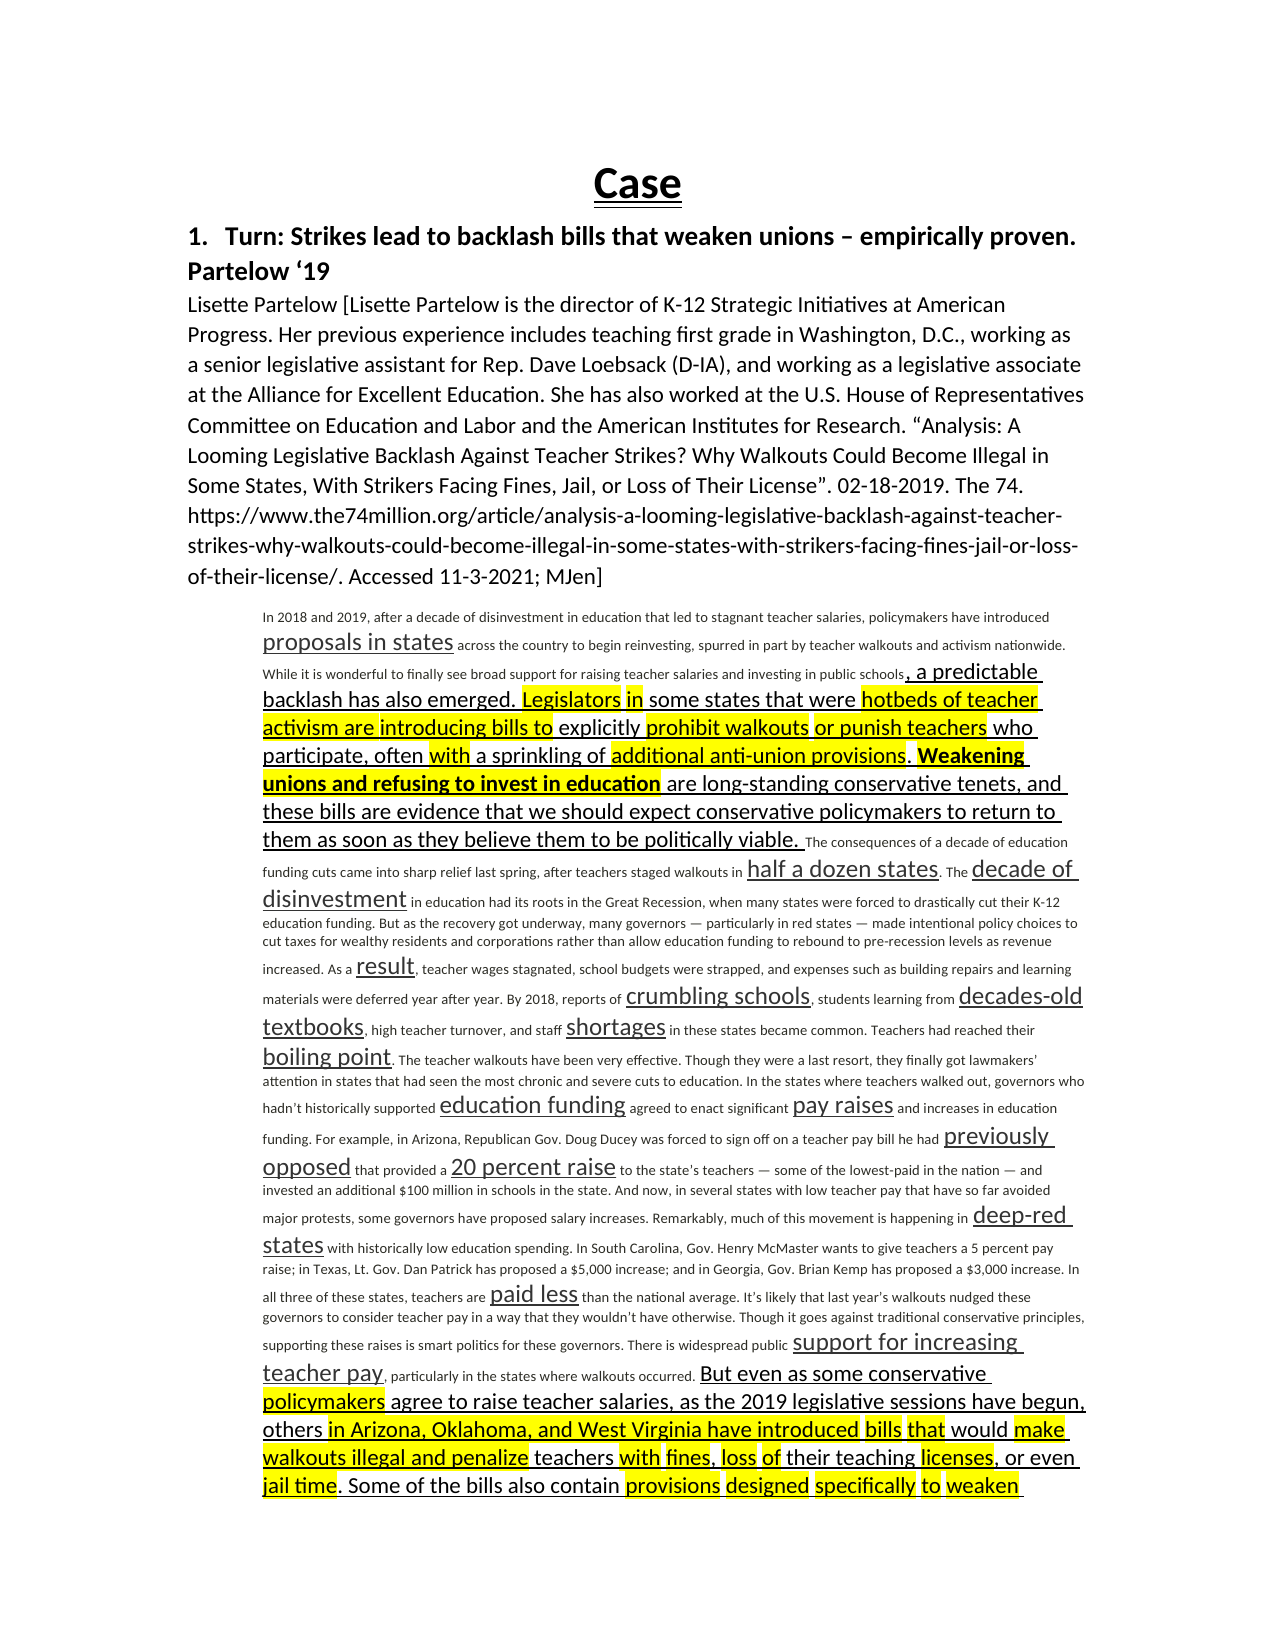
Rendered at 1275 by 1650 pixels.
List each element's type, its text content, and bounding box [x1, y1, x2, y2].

text Lisette Partelow [Lisette Partelow is the director of K-12 Strategic Initiatives at American Progress. Her previous experience includes teaching first grade in Washington, D.C., working as a senior legislative assistant for Rep. Dave Loebsack (D-IA), and working as a legislative associate at the Alliance for Excellent Education. She has also worked at the U.S. House of Representatives Committee on Education and Labor and the American Institutes for Research. “Analysis: A Looming Legislative Backlash Against Teacher Strikes? Why Walkouts Could Become Illegal in Some States, With Strikers Facing Fines, Jail, or Loss of Their License”. 02-18-2019. The 74. https://www.the74million.org/article/analysis-a-looming-legislative-backlash-against-teacher-strikes-why-walkouts-could-become-illegal-in-some-states-with-strikers-facing-fines-jail-or-loss-of-their-license/. Accessed 11-3-2021; MJen] [187, 290, 1087, 590]
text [262, 609, 1087, 1499]
subtitle Turn: Strikes lead to backlash bills that weaken unions – empirically proven. Partelow ‘19 [187, 219, 1087, 287]
subtitle Case [187, 154, 1087, 210]
